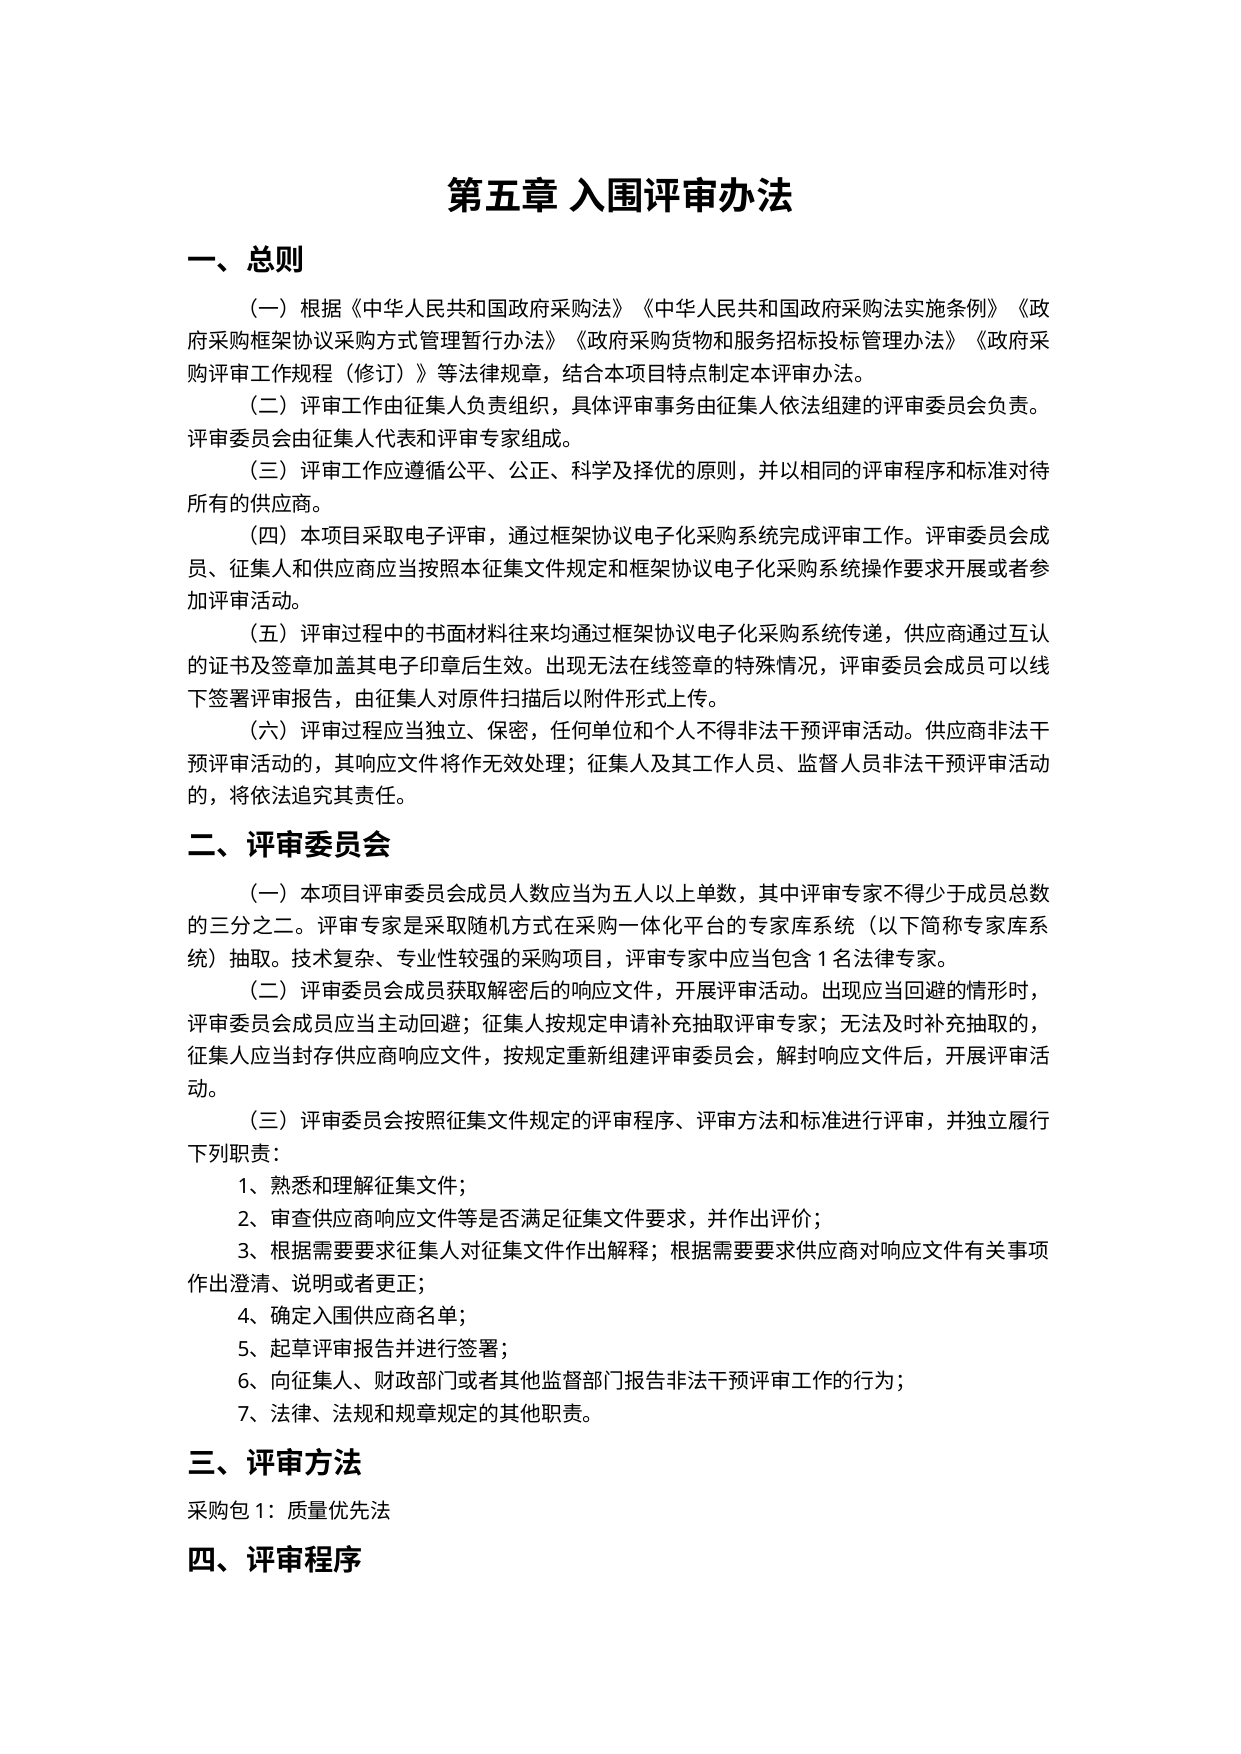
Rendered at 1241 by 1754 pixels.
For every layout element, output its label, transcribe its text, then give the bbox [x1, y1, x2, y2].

text （二）评审委员会成员获取解密后的响应文件，开展评审活动。出现应当回避的情形时，评审委员会成员应当主动回避；征集人按规定申请补充抽取评审专家；无法及时补充抽取的，征集人应当封存供应商响应文件，按规定重新组建评审委员会，解封响应文件后，开展评审活动。 [187, 974, 1053, 1104]
text （六）评审过程应当独立、保密，任何单位和个人不得非法干预评审活动。供应商非法干预评审活动的，其响应文件将作无效处理；征集人及其工作人员、监督人员非法干预评审活动的，将依法追究其责任。 [187, 714, 1053, 812]
text 7、法律、法规和规章规定的其他职责。 [187, 1397, 1053, 1429]
text （三）评审委员会按照征集文件规定的评审程序、评审方法和标准进行评审，并独立履行下列职责： [187, 1104, 1053, 1169]
text 采购包1：质量优先法 [187, 1494, 1053, 1527]
text 2、审查供应商响应文件等是否满足征集文件要求，并作出评价； [187, 1202, 1053, 1234]
text 3、根据需要要求征集人对征集文件作出解释；根据需要要求供应商对响应文件有关事项作出澄清、说明或者更正； [187, 1234, 1053, 1299]
text 二、评审委员会 [187, 812, 1053, 877]
text （二）评审工作由征集人负责组织，具体评审事务由征集人依法组建的评审委员会负责。评审委员会由征集人代表和评审专家组成。 [187, 389, 1053, 454]
text 5、起草评审报告并进行签署； [187, 1332, 1053, 1364]
text （一）根据《中华人民共和国政府采购法》《中华人民共和国政府采购法实施条例》《政府采购框架协议采购方式管理暂行办法》《政府采购货物和服务招标投标管理办法》《政府采购评审工作规程（修订）》等法律规章，结合本项目特点制定本评审办法。 [187, 292, 1053, 389]
text 1、熟悉和理解征集文件； [187, 1169, 1053, 1202]
text 三、评审方法 [187, 1429, 1053, 1494]
text （四）本项目采取电子评审，通过框架协议电子化采购系统完成评审工作。评审委员会成员、征集人和供应商应当按照本征集文件规定和框架协议电子化采购系统操作要求开展或者参加评审活动。 [187, 519, 1053, 617]
text （五）评审过程中的书面材料往来均通过框架协议电子化采购系统传递，供应商通过互认的证书及签章加盖其电子印章后生效。出现无法在线签章的特殊情况，评审委员会成员可以线下签署评审报告，由征集人对原件扫描后以附件形式上传。 [187, 617, 1053, 714]
text （三）评审工作应遵循公平、公正、科学及择优的原则，并以相同的评审程序和标准对待所有的供应商。 [187, 454, 1053, 519]
text 第五章 入围评审办法 [187, 162, 1053, 227]
text 四、评审程序 [187, 1527, 1053, 1592]
text 一、总则 [187, 227, 1053, 292]
text （一）本项目评审委员会成员人数应当为五人以上单数，其中评审专家不得少于成员总数的三分之二。评审专家是采取随机方式在采购一体化平台的专家库系统（以下简称专家库系统）抽取。技术复杂、专业性较强的采购项目，评审专家中应当包含1名法律专家。 [187, 877, 1053, 974]
text 4、确定入围供应商名单； [187, 1299, 1053, 1332]
text 6、向征集人、财政部门或者其他监督部门报告非法干预评审工作的行为； [187, 1364, 1053, 1397]
